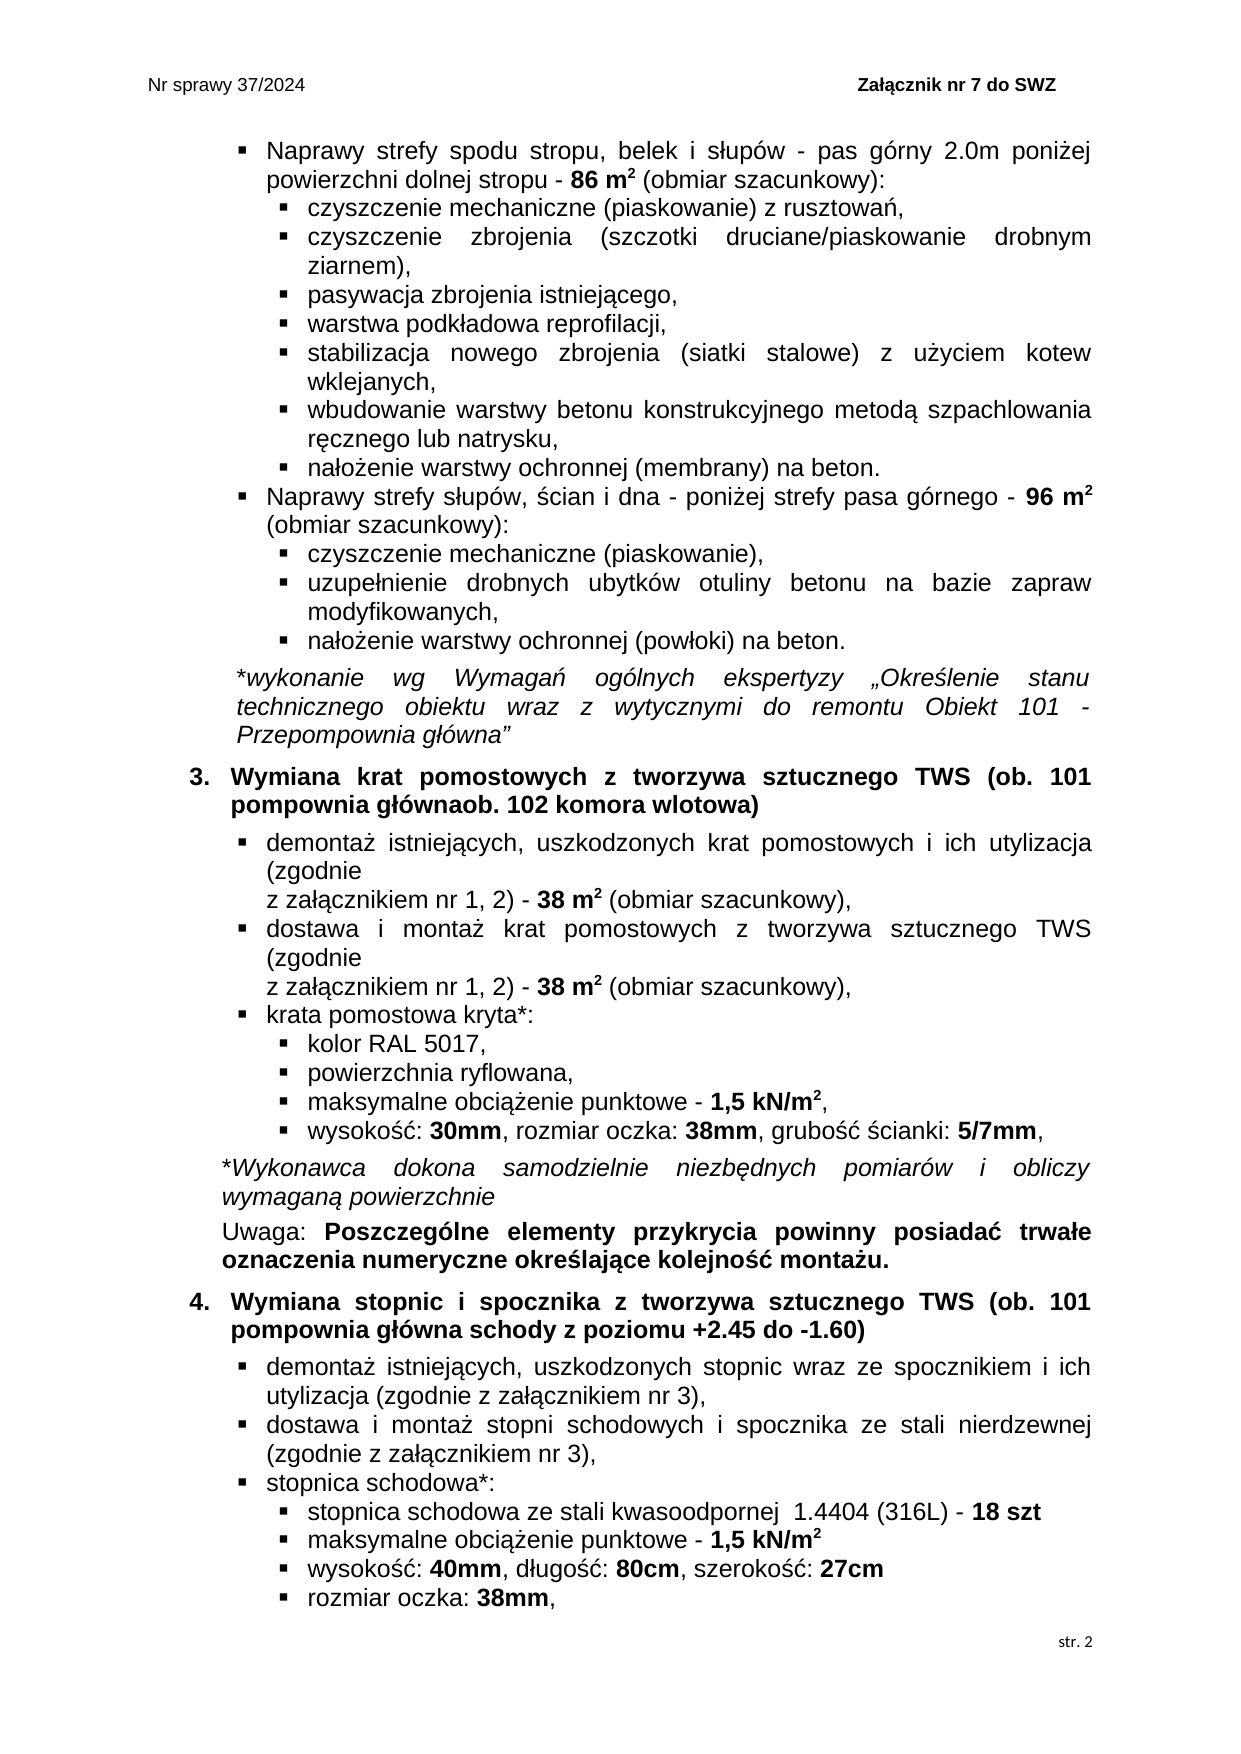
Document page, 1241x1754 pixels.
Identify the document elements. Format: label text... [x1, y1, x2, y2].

list krata pomostowa kryta*: [236, 1000, 1092, 1029]
list Naprawy strefy słupów, ścian i dna - poniżej strefy pasa górnego - 96 m2 (obmiar szacunkowy): [236, 482, 1092, 539]
list dostawa i montaż krat pomostowych z tworzywa sztucznego TWS (zgodnie z załącznikiem nr 1, 2) - 38 m2 (obmiar szacunkowy), [236, 914, 1092, 1000]
list nałożenie warstwy ochronnej (powłoki) na beton. [278, 626, 1092, 654]
list demontaż istniejących, uszkodzonych stopnic wraz ze spocznikiem i ich utylizacja (zgodnie z załącznikiem nr 3), [236, 1352, 1092, 1410]
list Wymiana krat pomostowych z tworzywa sztucznego TWS (ob. 101 pompownia głównaob. 102 komora wlotowa) [189, 762, 1092, 819]
list czyszczenie mechaniczne (piaskowanie), [278, 539, 1092, 568]
list wbudowanie warstwy betonu konstrukcyjnego metodą szpachlowania ręcznego lub natrysku, [278, 395, 1092, 453]
list wysokość: 30mm, rozmiar oczka: 38mm, grubość ścianki: 5/7mm, [278, 1116, 1092, 1144]
list rozmiar oczka: 38mm, [278, 1583, 1092, 1612]
text Uwaga: Poszczególne elementy przykrycia powinny posiadać trwałe oznaczenia numeryczne określające kolejność montażu. [222, 1217, 1092, 1274]
list uzupełnienie drobnych ubytków otuliny betonu na bazie zapraw modyfikowanych, [278, 568, 1092, 626]
list stabilizacja nowego zbrojenia (siatki stalowe) z użyciem kotew wklejanych, [278, 338, 1092, 395]
list wysokość: 40mm, długość: 80cm, szerokość: 27cm [278, 1554, 1092, 1583]
list czyszczenie zbrojenia (szczotki druciane/piaskowanie drobnym ziarnem), [278, 222, 1092, 280]
list Naprawy strefy spodu stropu, belek i słupów - pas górny 2.0m poniżej powierzchni dolnej stropu - 86 m2 (obmiar szacunkowy): [236, 136, 1092, 193]
list warstwa podkładowa reprofilacji, [278, 309, 1092, 338]
list nałożenie warstwy ochronnej (membrany) na beton. [278, 453, 1092, 482]
list demontaż istniejących, uszkodzonych krat pomostowych i ich utylizacja (zgodnie z załącznikiem nr 1, 2) - 38 m2 (obmiar szacunkowy), [236, 827, 1092, 914]
list Wymiana stopnic i spocznika z tworzywa sztucznego TWS (ob. 101 pompownia główna schody z poziomu +2.45 do -1.60) [189, 1287, 1092, 1344]
list stopnica schodowa*: [236, 1468, 1092, 1496]
list maksymalne obciążenie punktowe - 1,5 kN/m2, [278, 1087, 1092, 1116]
list powierzchnia ryflowana, [278, 1058, 1092, 1087]
list pasywacja zbrojenia istniejącego, [278, 280, 1092, 309]
list dostawa i montaż stopni schodowych i spocznika ze stali nierdzewnej (zgodnie z załącznikiem nr 3), [236, 1410, 1092, 1468]
text *wykonanie wg Wymagań ogólnych ekspertyzy „Określenie stanu technicznego obiektu wraz z wytycznymi do remontu Obiekt 101 - Przepompownia główna” [236, 663, 1092, 749]
list czyszczenie mechaniczne (piaskowanie) z rusztowań, [278, 193, 1092, 222]
list kolor RAL 5017, [278, 1029, 1092, 1058]
text *Wykonawca dokona samodzielnie niezbędnych pomiarów i obliczy wymaganą powierzchnie [222, 1153, 1092, 1210]
list stopnica schodowa ze stali kwasoodpornej 1.4404 (316L) - 18 szt [278, 1496, 1092, 1525]
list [278, 1525, 1092, 1554]
